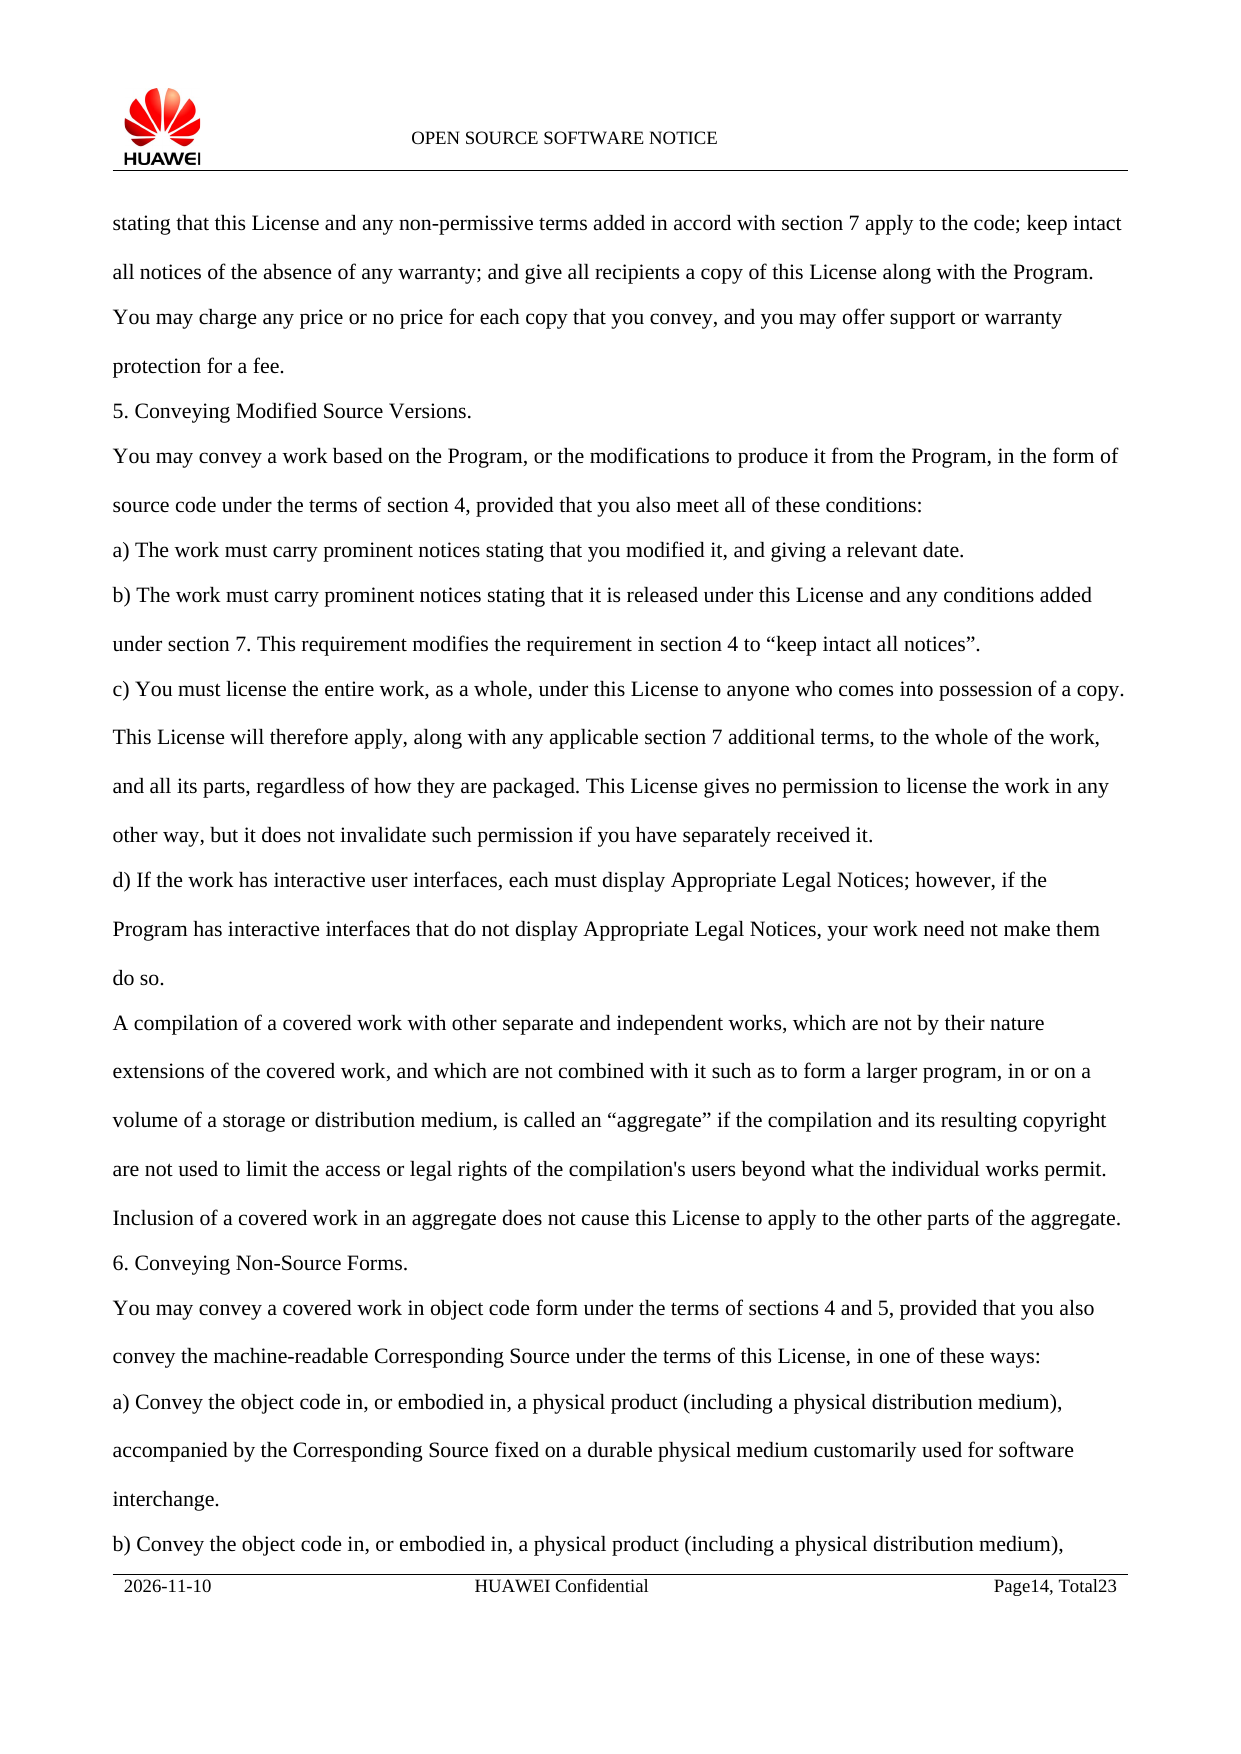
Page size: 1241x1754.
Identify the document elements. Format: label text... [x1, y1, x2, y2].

text 6. Conveying Non-Source Forms. [112, 1246, 1128, 1278]
text d) If the work has interactive user interfaces, each must display Appropriate Legal Notices; however, if the Program has interactive interfaces that do not display Appropriate Legal Notices, your work need not make them do so. [112, 863, 1128, 993]
text a) The work must carry prominent notices stating that you modified it, and giving a relevant date. [112, 533, 1128, 566]
text You may convey a covered work in object code form under the terms of sections 4 and 5, provided that you also convey the machine-readable Corresponding Source under the terms of this License, in one of these ways: [112, 1291, 1128, 1372]
text You may charge any price or no price for each copy that you convey, and you may offer support or warranty protection for a fee. [112, 300, 1128, 381]
text a) Convey the object code in, or embodied in, a physical product (including a physical distribution medium), accompanied by the Corresponding Source fixed on a durable physical medium customarily used for software interchange. [112, 1385, 1128, 1515]
text A compilation of a covered work with other separate and independent works, which are not by their nature extensions of the covered work, and which are not combined with it such as to form a larger program, in or on a volume of a storage or distribution medium, is called an “aggregate” if the compilation and its resulting copyright are not used to limit the access or legal rights of the compilation's users beyond what the individual works permit. Inclusion of a covered work in an aggregate does not cause this License to apply to the other parts of the aggregate. [112, 1006, 1128, 1233]
picture [124, 88, 201, 165]
text You may convey a work based on the Program, or the modifications to produce it from the Program, in the form of source code under the terms of section 4, provided that you also meet all of these conditions: [112, 439, 1128, 520]
text b) The work must carry prominent notices stating that it is released under this License and any conditions added under section 7. This requirement modifies the requirement in section 4 to “keep intact all notices”. [112, 578, 1128, 659]
text 5. Conveying Modified Source Versions. [112, 394, 1128, 427]
text c) You must license the entire work, as a whole, under this License to anyone who comes into possession of a copy. This License will therefore apply, along with any applicable section 7 additional terms, to the whole of the work, and all its parts, regardless of how they are packaged. This License gives no permission to license the work in any other way, but it does not invalidate such permission if you have separately received it. [112, 672, 1128, 851]
